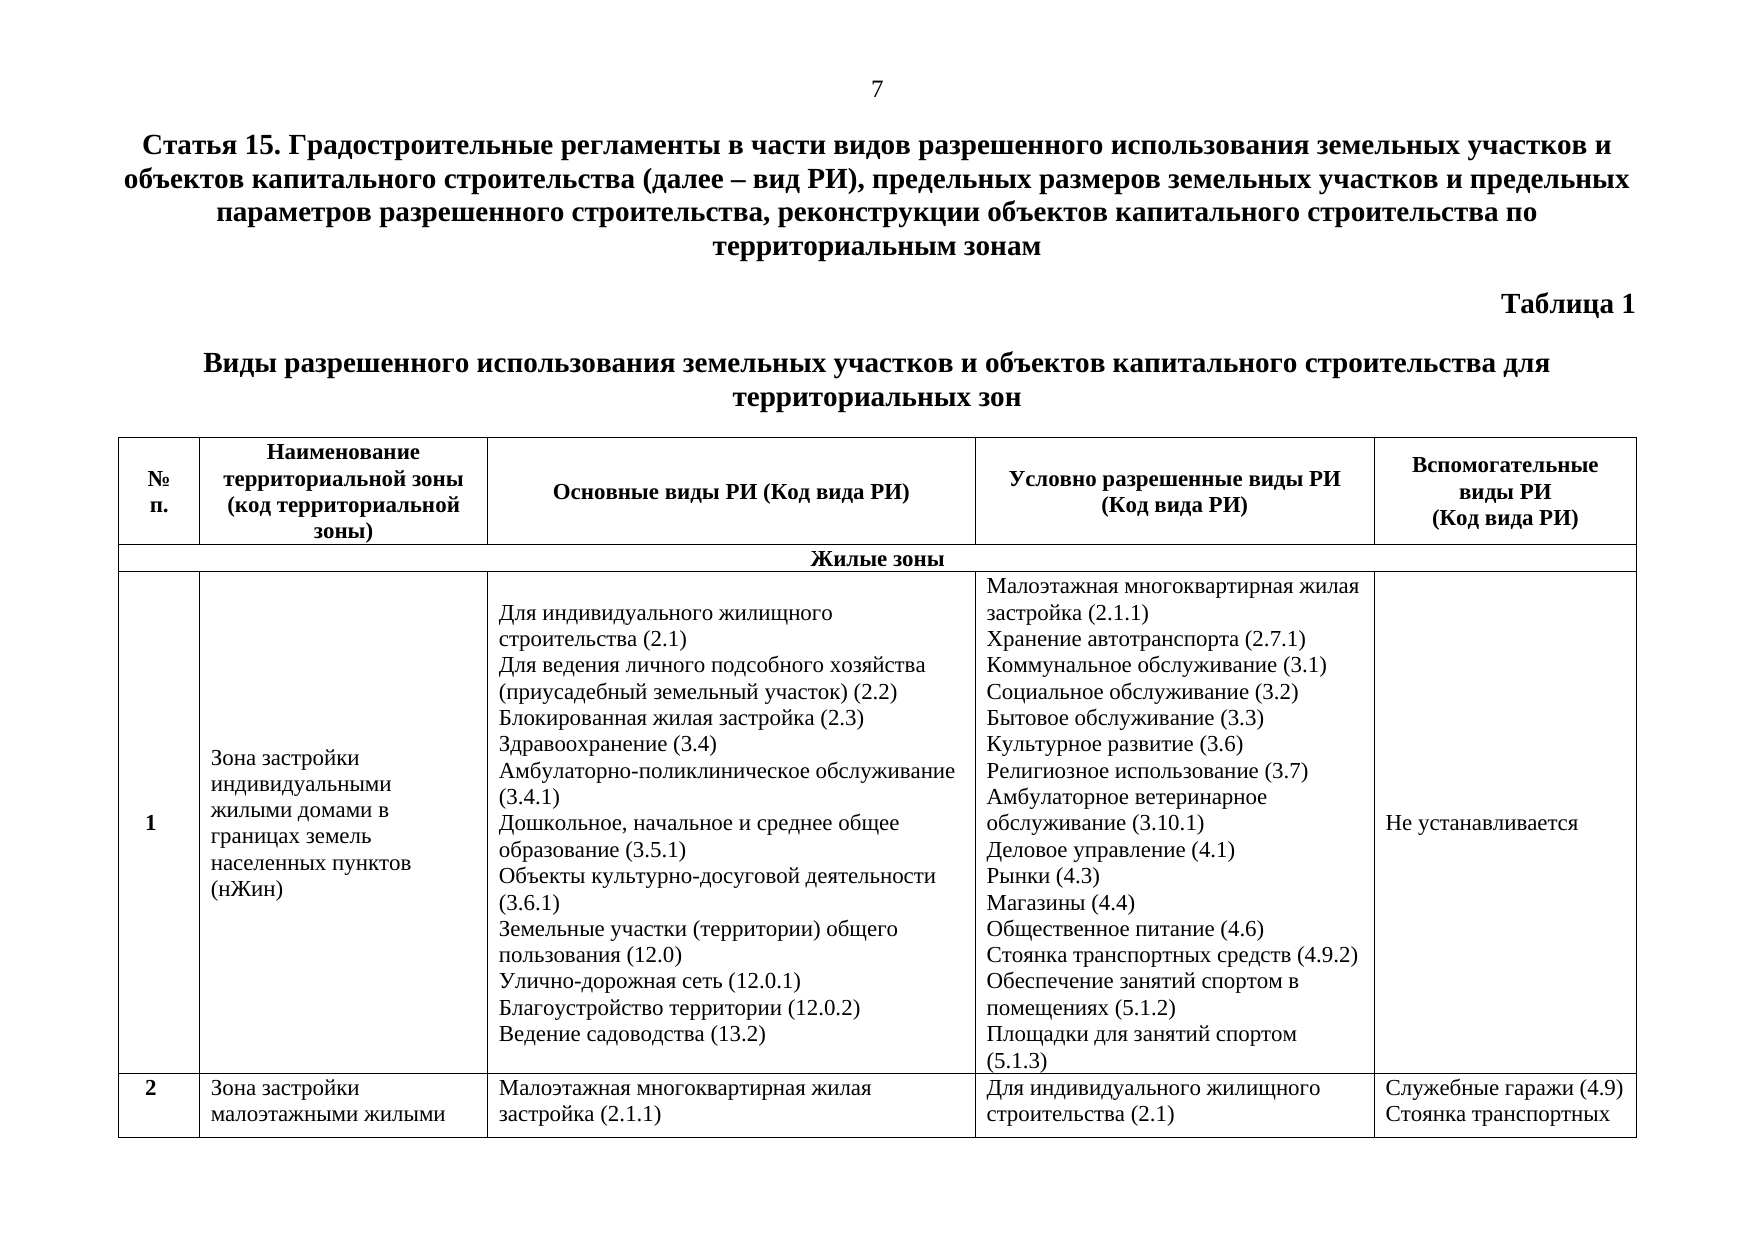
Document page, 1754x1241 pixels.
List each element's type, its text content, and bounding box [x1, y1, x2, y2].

table_cell Зона застройки индивидуальными жилыми домами в границах земель населенных пунктов (нЖин) [200, 572, 487, 1073]
table_header Наименование территориальной зоны (код территориальной зоны) [200, 438, 487, 544]
table_cell Жилые зоны [119, 545, 1636, 571]
text Таблица 1 [118, 287, 1636, 320]
table_cell Зона застройки малоэтажными жилыми домами в границах земель населенных пунктов (нЖмл) [200, 1074, 487, 1137]
table_cell Служебные гаражи (4.9) Стоянка транспортных средств (4.9.2) [1375, 1074, 1636, 1137]
table_header № п. [119, 438, 199, 544]
table_cell Для индивидуального жилищного строительства (2.1) Для ведения личного подсобного хозяйства (приусадебный земельный участок) (2.2) Блокированная жилая застройка (2.3) Здравоохранение (3.4) Амбулаторно-поликлиническое обслуживание (3.4.1) Дошкольное, начальное и среднее общее образование (3.5.1) Объекты культурно-досуговой деятельности (3.6.1) Земельные участки (территории) общего пользования (12.0) Улично-дорожная сеть (12.0.1) Благоустройство территории (12.0.2) Ведение садоводства (13.2) [488, 572, 975, 1073]
table_cell Не устанавливается [1375, 572, 1636, 1073]
table_header Условно разрешенные виды РИ (Код вида РИ) [976, 438, 1374, 544]
table_cell [119, 1074, 199, 1137]
table_header Вспомогательные виды РИ (Код вида РИ) [1375, 438, 1636, 544]
table_cell [119, 572, 199, 1073]
table_cell Малоэтажная многоквартирная жилая застройка (2.1.1) Хранение автотранспорта (2.7.1) Коммунальное обслуживание (3.1) Социальное обслуживание (3.2) Бытовое обслуживание (3.3) Культурное развитие (3.6) Религиозное использование (3.7) Амбулаторное ветеринарное обслуживание (3.10.1) Деловое управление (4.1) Рынки (4.3) Магазины (4.4) Общественное питание (4.6) Стоянка транспортных средств (4.9.2) Обеспечение занятий спортом в помещениях (5.1.2) Площадки для занятий спортом (5.1.3) [976, 572, 1374, 1073]
subtitle Виды разрешенного использования земельных участков и объектов капитального строительства для территориальных зон [118, 345, 1636, 412]
subtitle Статья 15. Градостроительные регламенты в части видов разрешенного использования земельных участков и объектов капитального строительства (далее – вид РИ), предельных размеров земельных участков и предельных параметров разрешенного строительства, реконструкции объектов капитального строительства по территориальным зонам [118, 127, 1636, 262]
table_header Основные виды РИ (Код вида РИ) [488, 438, 975, 544]
